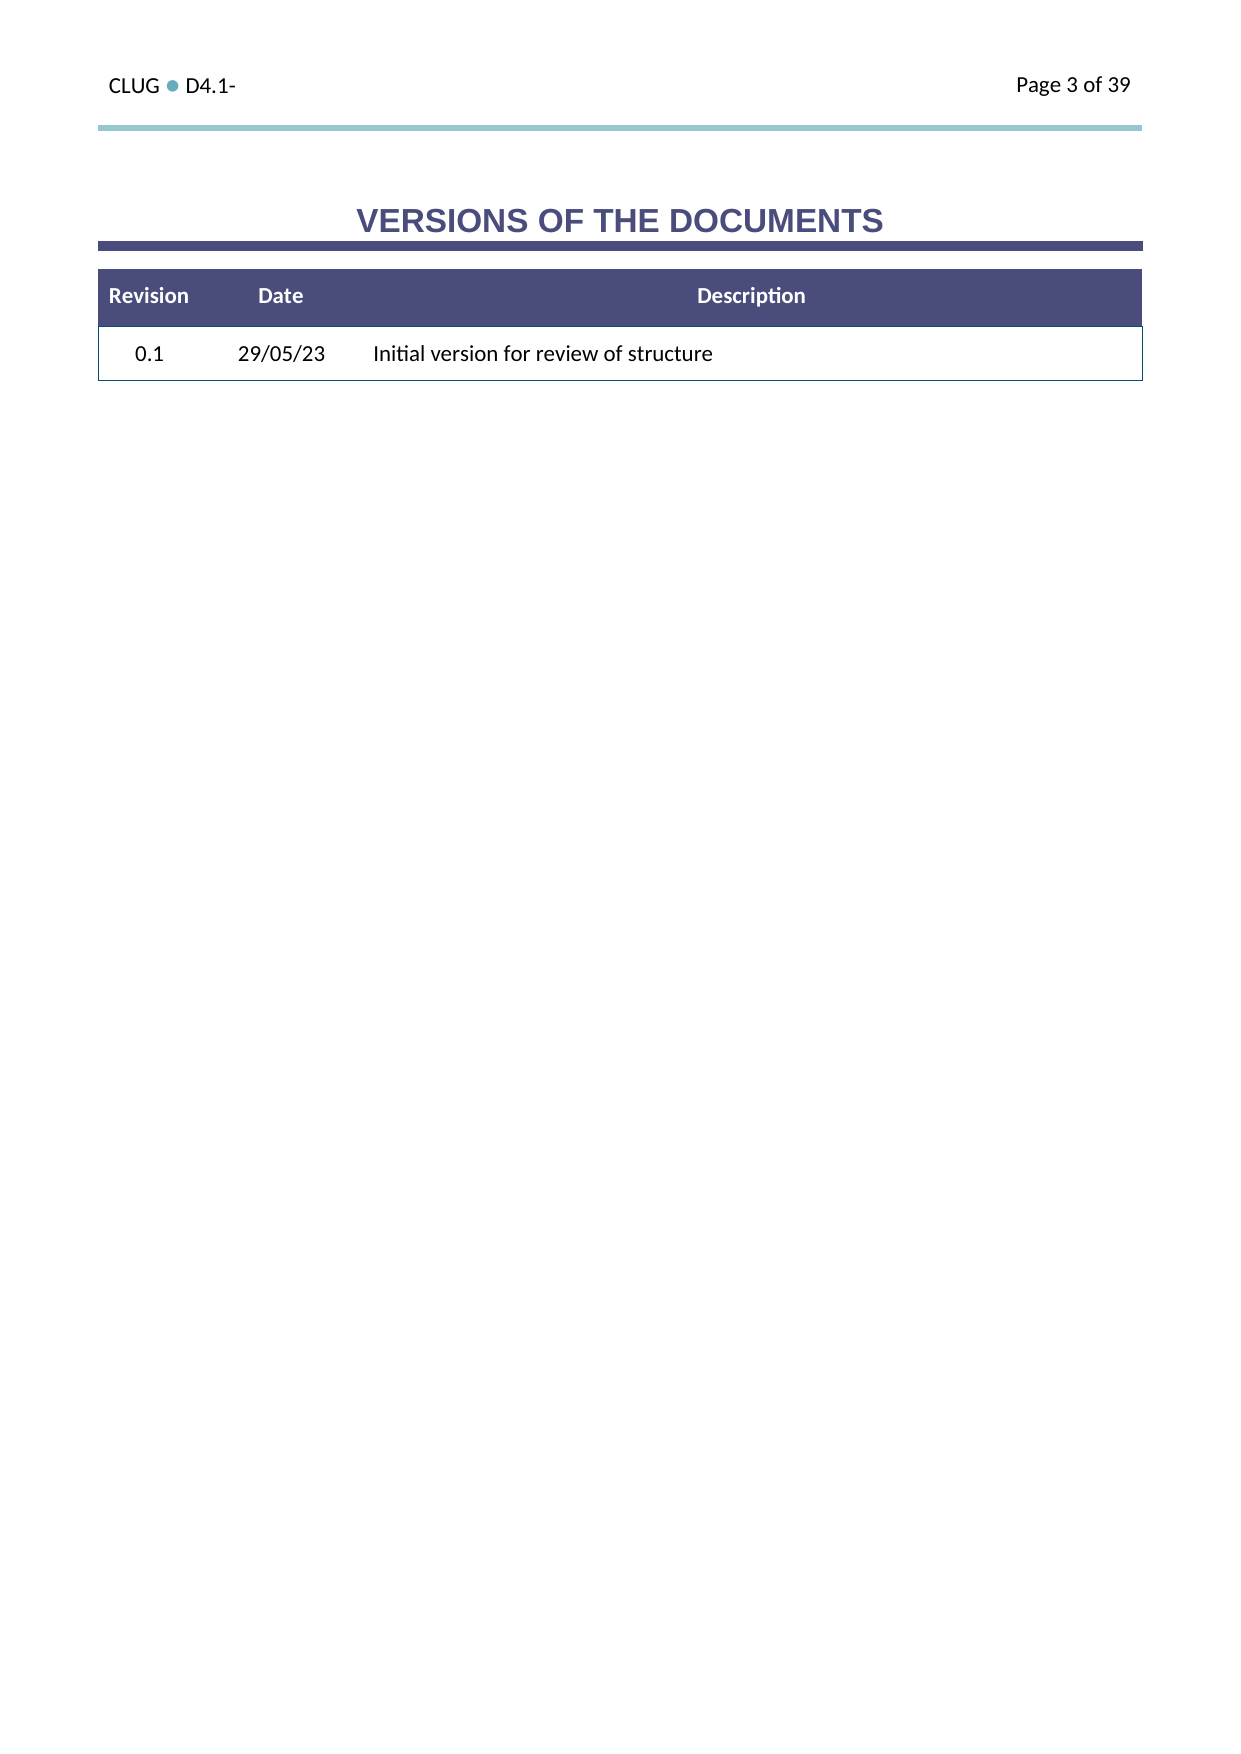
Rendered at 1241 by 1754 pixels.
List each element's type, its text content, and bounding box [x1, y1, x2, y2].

table_header 29/05/23 [201, 327, 362, 380]
table_header Description [361, 269, 1142, 326]
table_header Initial version for review of structure [362, 327, 1142, 380]
table_header Date [200, 269, 361, 326]
table_header Revision [98, 269, 200, 326]
table_header 0.1 [99, 327, 201, 380]
title Versions of the documents [97, 201, 1143, 251]
